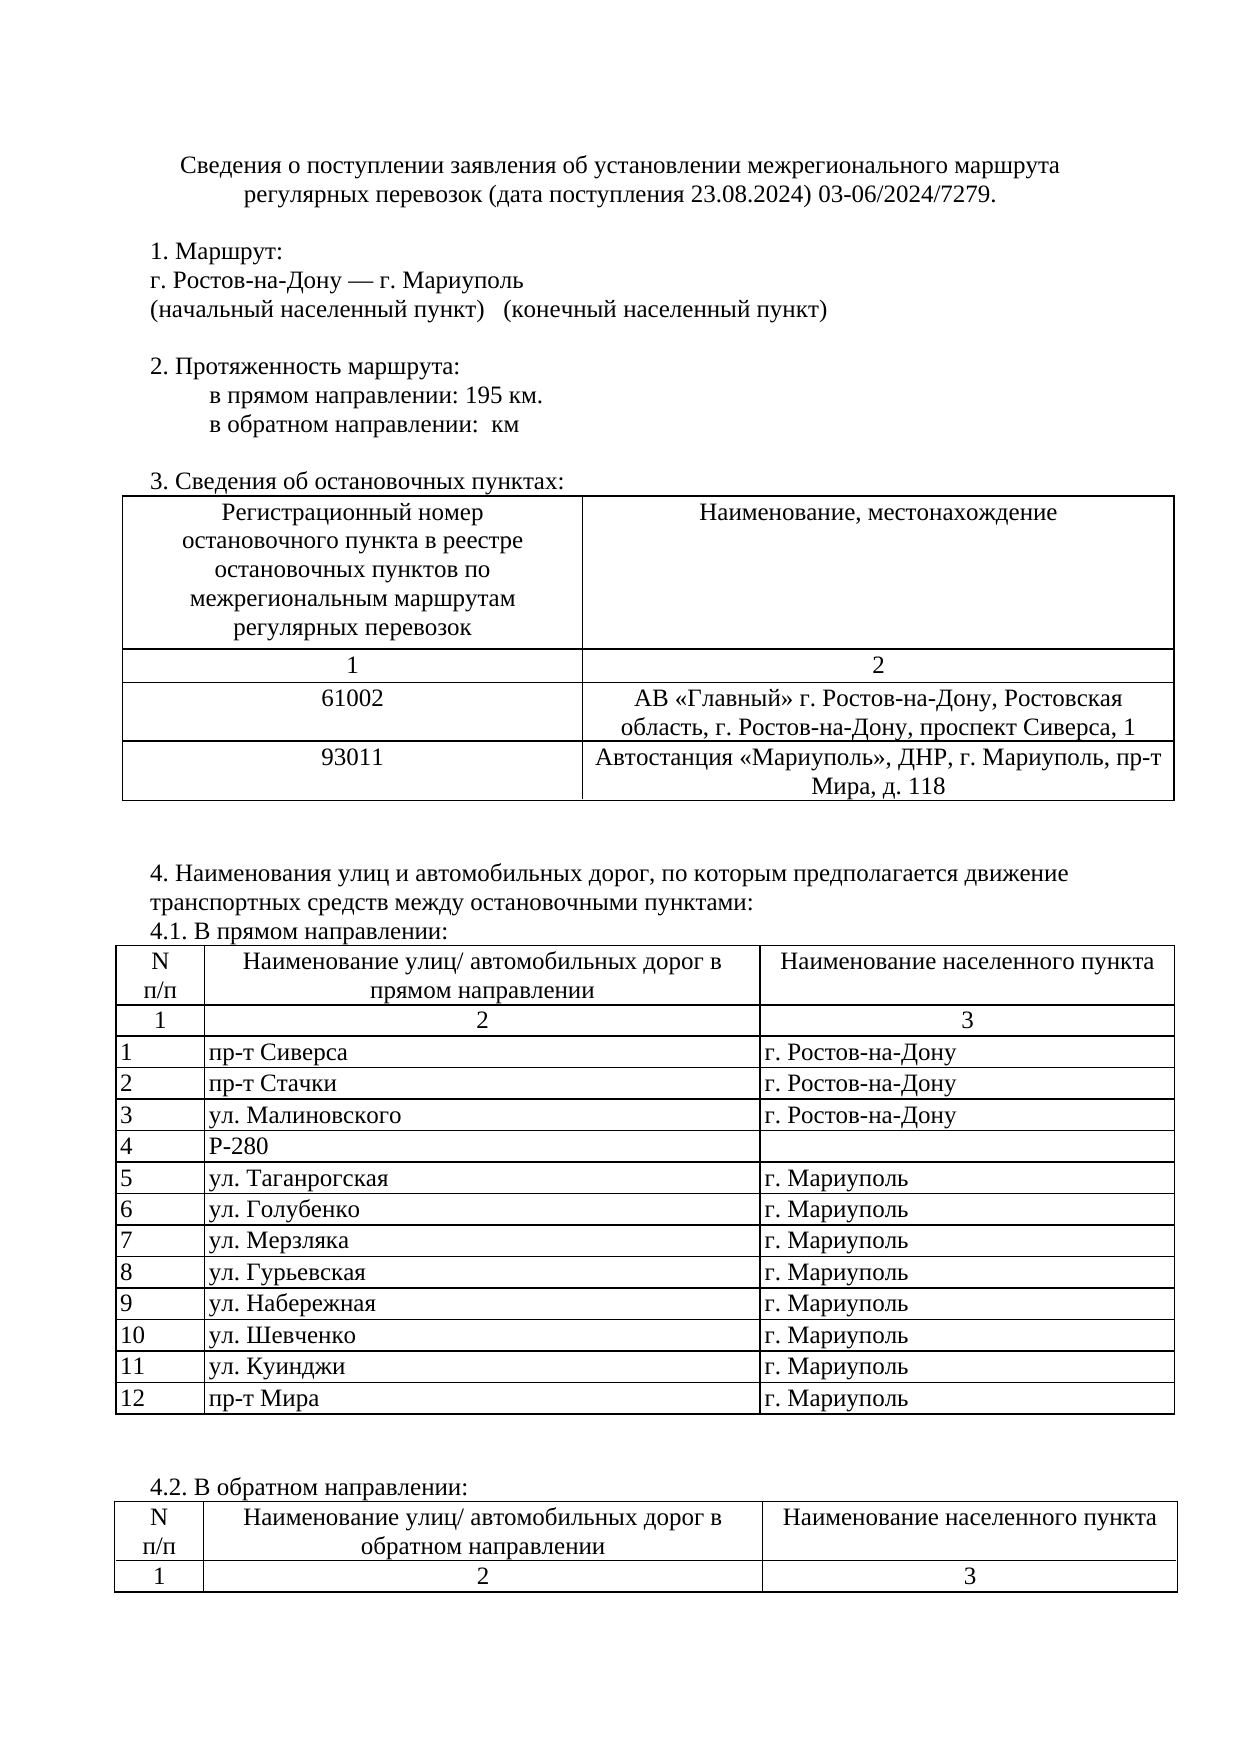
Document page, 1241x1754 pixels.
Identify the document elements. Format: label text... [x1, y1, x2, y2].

table_cell Р-280 [205, 1131, 759, 1161]
table_cell пр-т Сиверса [205, 1037, 759, 1067]
table_cell г. Мариуполь [761, 1320, 1174, 1350]
table_cell ул. Шевченко [205, 1320, 759, 1350]
table_cell 2 [117, 1068, 204, 1098]
table_cell [761, 1131, 1174, 1161]
table_cell 1 [117, 1006, 204, 1035]
text г. Ростов-на-Дону — г. Мариуполь [150, 265, 1090, 294]
table_cell 12 [117, 1383, 204, 1413]
table_cell ул. Таганрогская [205, 1163, 759, 1193]
table_header N п/п [117, 946, 204, 1004]
text 2. Протяженность маршрута: [150, 351, 1090, 380]
table_cell г. Ростов-на-Дону [761, 1037, 1174, 1067]
text 4. Наименования улиц и автомобильных дорог, по которым предполагается движение транспортных средств между остановочными пунктами: [150, 858, 1090, 916]
table_cell 1 [115, 1561, 203, 1591]
text 4.2. В обратном направлении: [150, 1472, 1090, 1501]
table_cell 4 [117, 1131, 204, 1161]
text Сведения о поступлении заявления об установлении межрегионального маршрута регулярных перевозок (дата поступления 23.08.2024) 03-06/2024/7279. [150, 150, 1090, 207]
table_cell 10 [117, 1320, 204, 1350]
table_cell 93011 [123, 742, 582, 799]
table_cell 1 [117, 1037, 204, 1067]
table_header Регистрационный номер остановочного пункта в реестре остановочных пунктов по межрегиональным маршрутам регулярных перевозок [123, 497, 582, 648]
table_cell 11 [117, 1352, 204, 1381]
table_cell 8 [117, 1257, 204, 1287]
table_cell ул. Мерзляка [205, 1226, 759, 1256]
table_cell г. Мариуполь [761, 1383, 1174, 1413]
table_cell 7 [117, 1226, 204, 1256]
table_cell г. Мариуполь [761, 1289, 1174, 1318]
table_cell 6 [117, 1194, 204, 1224]
table_cell 2 [204, 1561, 762, 1591]
table_cell 2 [583, 650, 1173, 681]
table_cell 2 [205, 1006, 759, 1035]
table_cell ул. Голубенко [205, 1194, 759, 1224]
text 3. Сведения об остановочных пунктах: [150, 466, 1090, 495]
table_header N п/п [115, 1502, 203, 1560]
table_header Наименование улиц/ автомобильных дорог в прямом направлении [205, 946, 759, 1004]
table_cell г. Мариуполь [761, 1194, 1174, 1224]
text 1. Маршрут: [150, 236, 1090, 265]
text 4.1. В прямом направлении: [150, 916, 1090, 945]
table_cell 61002 [123, 683, 582, 740]
table_header Наименование населенного пункта [763, 1502, 1177, 1560]
text в прямом направлении: 195 км. [150, 380, 1090, 409]
table_cell 3 [761, 1006, 1174, 1035]
table_cell АВ «Главный» г. Ростов-на-Дону, Ростовская область, г. Ростов-на-Дону, проспект Сиверса, 1 [583, 683, 1173, 740]
table_cell Автостанция «Мариуполь», ДНР, г. Мариуполь, пр-т Мира, д. 118 [583, 742, 1173, 799]
table_cell г. Мариуполь [761, 1257, 1174, 1287]
table_cell пр-т Мира [205, 1383, 759, 1413]
table_cell 3 [763, 1560, 1177, 1591]
table_cell ул. Куинджи [205, 1352, 759, 1381]
table_cell ул. Малиновского [205, 1100, 759, 1130]
table_cell ул. Набережная [205, 1289, 759, 1318]
table_cell 9 [117, 1289, 204, 1318]
table_cell 3 [117, 1100, 204, 1130]
table_cell г. Мариуполь [761, 1352, 1174, 1381]
table_cell г. Мариуполь [761, 1226, 1174, 1256]
table_header Наименование, местонахождение [583, 497, 1173, 648]
table_header Наименование населенного пункта [761, 946, 1174, 1004]
table_header Наименование улиц/ автомобильных дорог в обратном направлении [204, 1502, 762, 1560]
table_cell ул. Гурьевская [205, 1257, 759, 1287]
table_cell г. Мариуполь [761, 1163, 1174, 1193]
table_cell г. Ростов-на-Дону [761, 1100, 1174, 1130]
text в обратном направлении: км [150, 409, 1090, 437]
table_cell 1 [123, 650, 582, 681]
table_cell пр-т Стачки [205, 1068, 759, 1098]
table_cell 5 [117, 1163, 204, 1193]
table_cell г. Ростов-на-Дону [761, 1068, 1174, 1098]
text (начальный населенный пункт) (конечный населенный пункт) [150, 294, 1090, 322]
